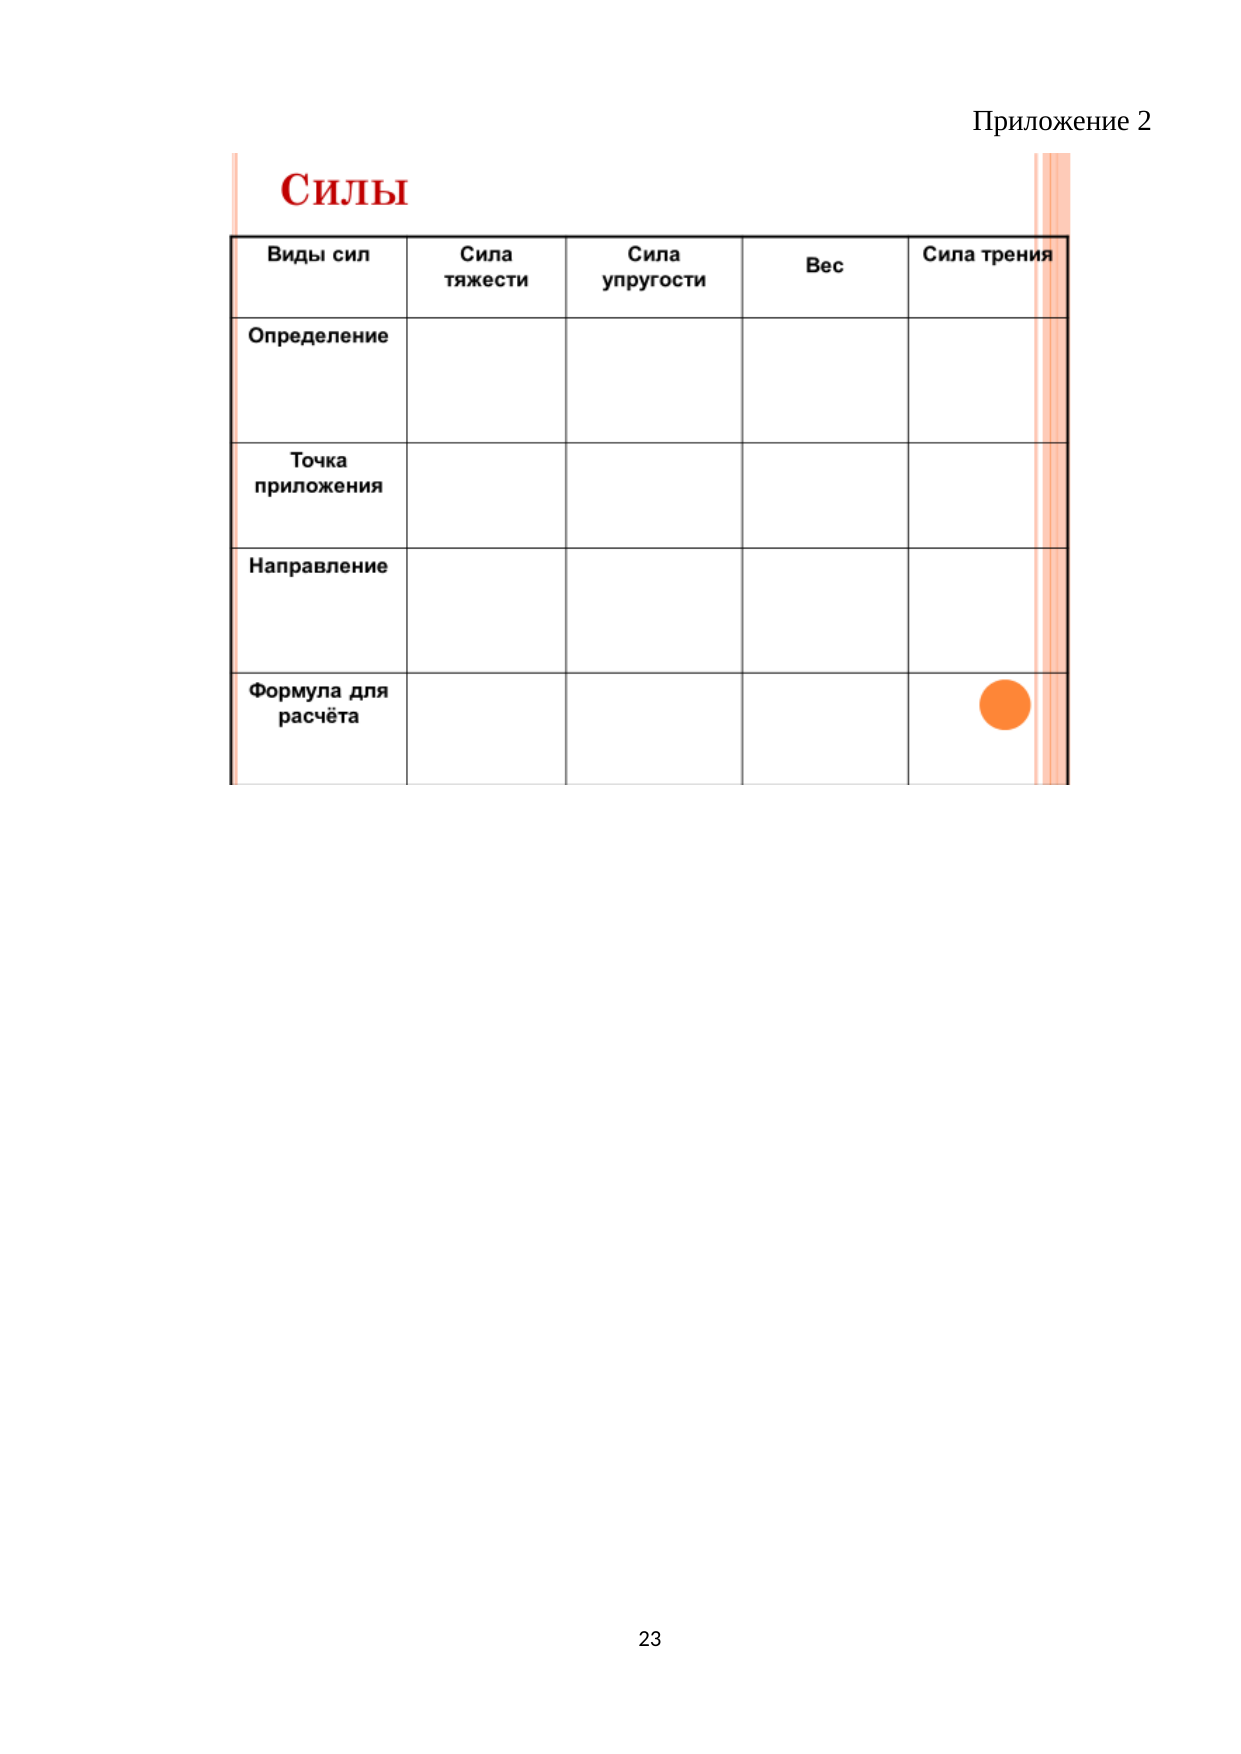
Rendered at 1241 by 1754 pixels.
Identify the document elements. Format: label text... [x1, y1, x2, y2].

picture [228, 153, 1071, 785]
text Приложение 2 [148, 103, 1152, 137]
